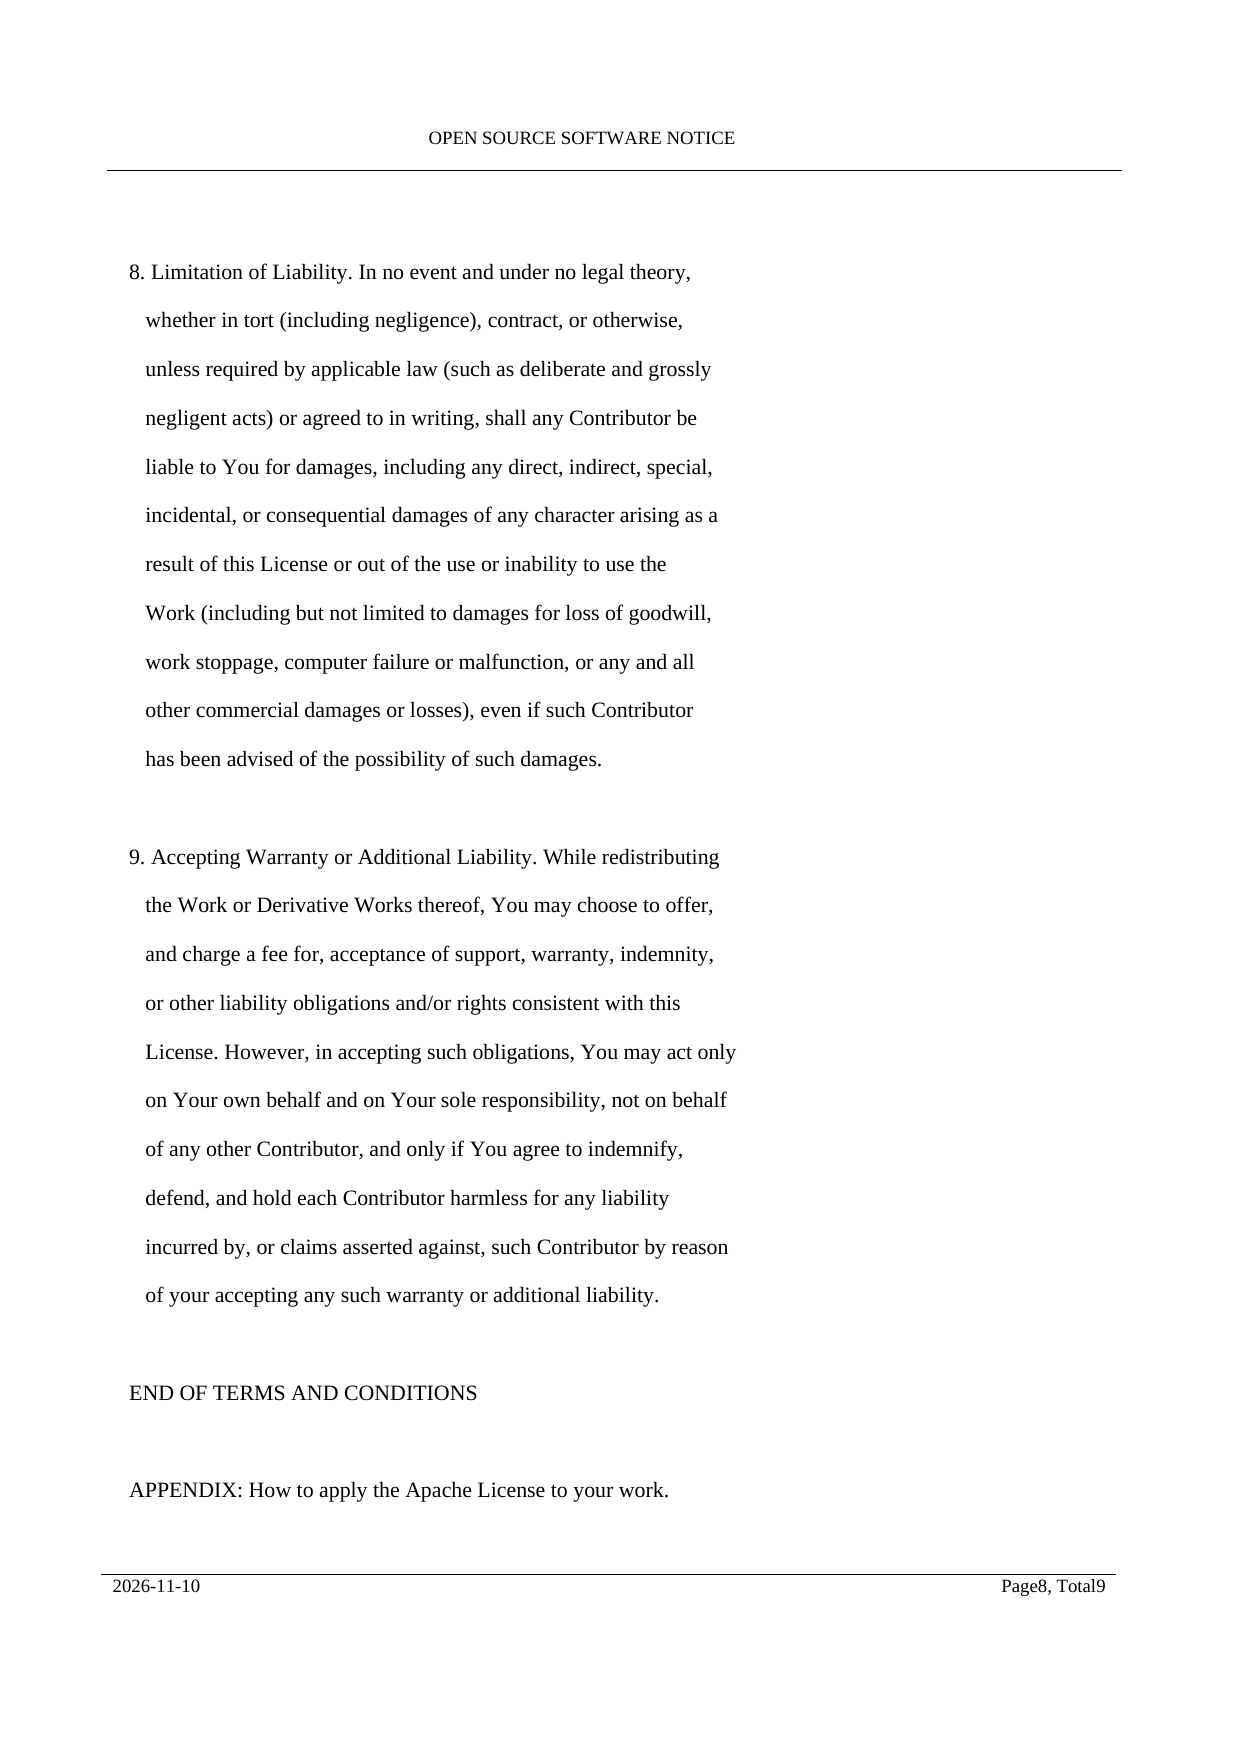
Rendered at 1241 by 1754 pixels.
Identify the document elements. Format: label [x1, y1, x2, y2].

text [112, 206, 1128, 1506]
